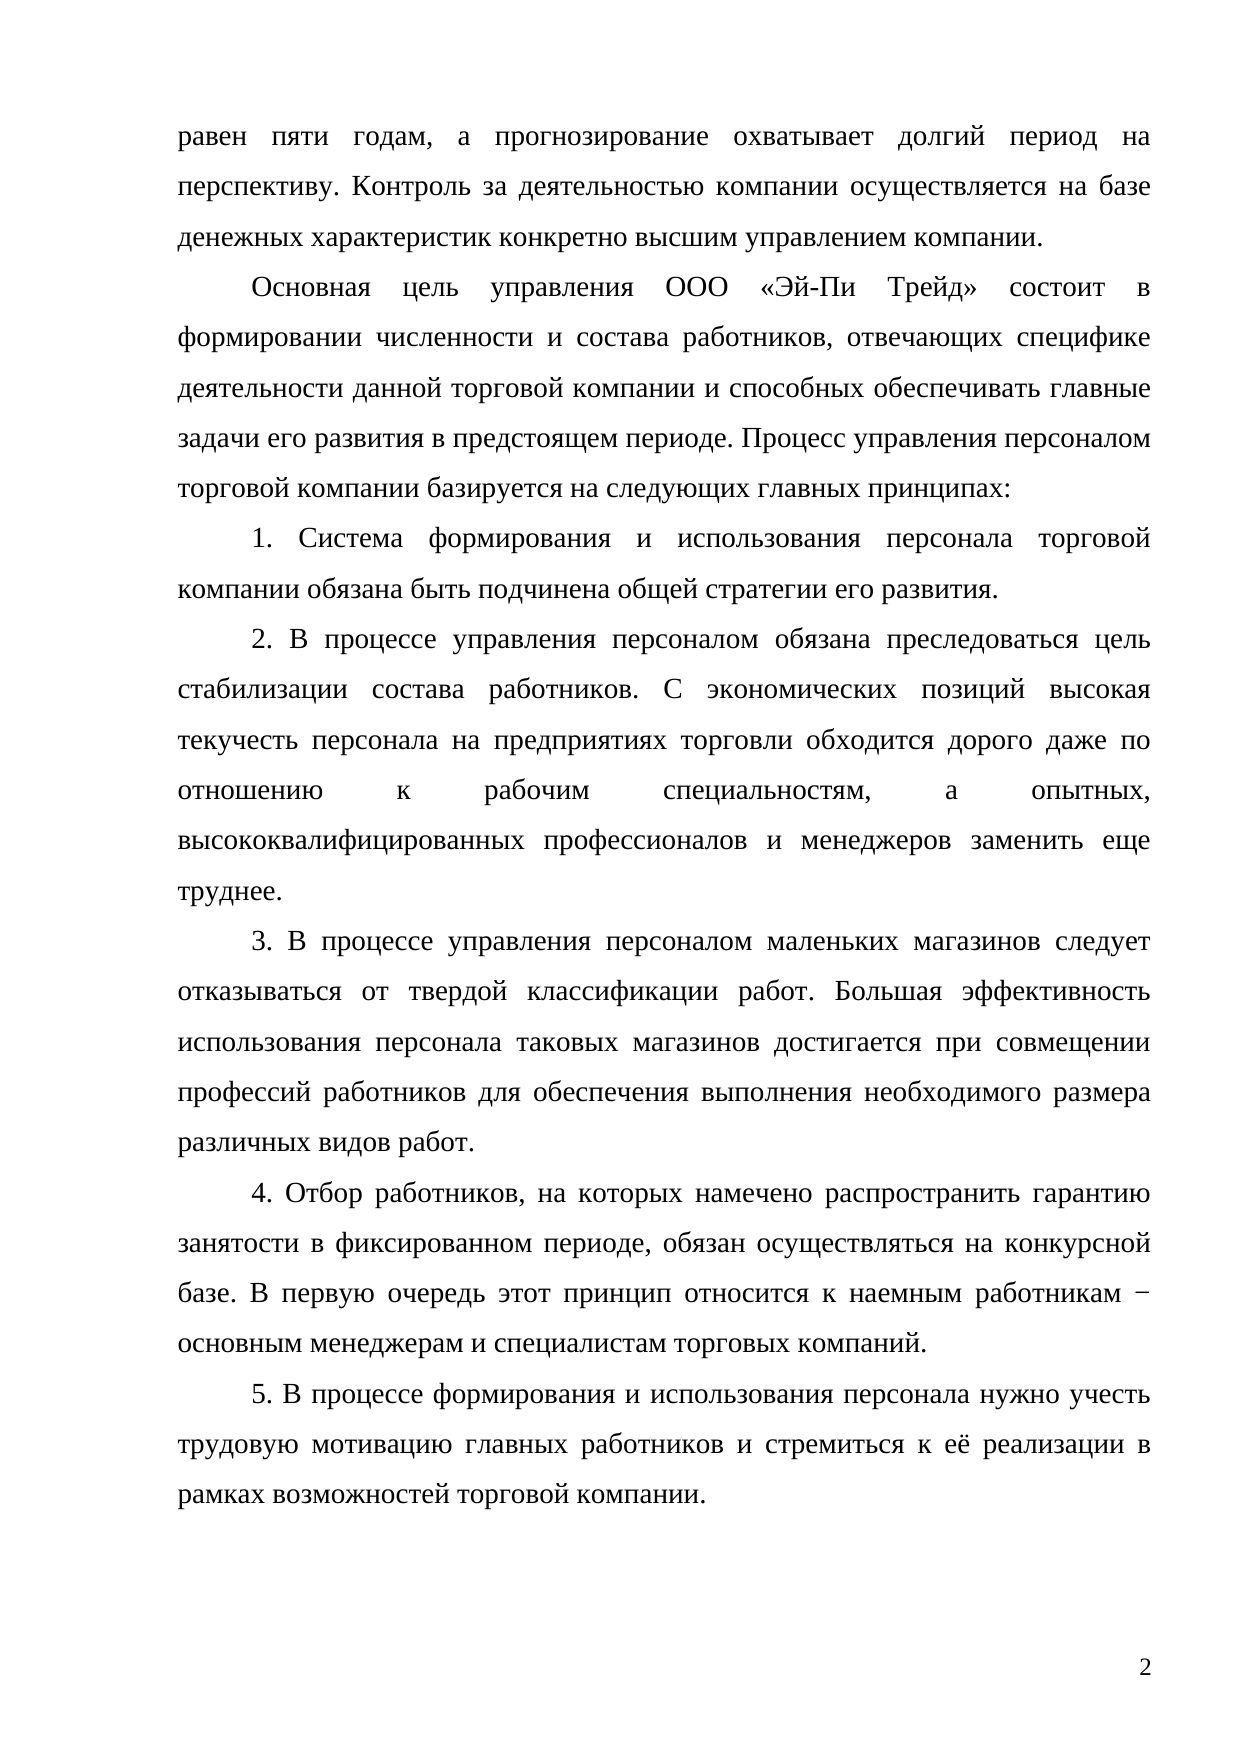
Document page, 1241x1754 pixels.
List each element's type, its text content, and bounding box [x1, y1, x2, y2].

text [177, 118, 1152, 252]
text 5. В процессе формирования и использования персонала нужно учесть трудовую мотивацию главных работников и стремиться к её реализации в рамках возможностей торговой компании. [177, 1376, 1152, 1510]
text 1. Система формирования и использования персонала торговой компании обязана быть подчинена общей стратегии его развития. [177, 521, 1152, 604]
text 4. Отбор работников, на которых намечено распространить гарантию занятости в фиксированном периоде, обязан осуществляться на конкурсной базе. В первую очередь этот принцип относится к наемным работникам − основным менеджерам и специалистам торговых компаний. [177, 1175, 1152, 1359]
text 2. В процессе управления персоналом обязана преследоваться цель стабилизации состава работников. С экономических позиций высокая текучесть персонала на предприятиях торговли обходится дорого даже по отношению к рабочим специальностям, а опытных, высококвалифицированных профессионалов и менеджеров заменить еще труднее. [177, 621, 1152, 906]
text 3. В процессе управления персоналом маленьких магазинов следует отказываться от твердой классификации работ. Большая эффективность использования персонала таковых магазинов достигается при совмещении профессий работников для обеспечения выполнения необходимого размера различных видов работ. [177, 923, 1152, 1158]
text Основная цель управления ООО «Эй-Пи Трейд» состоит в формировании численности и состава работников, отвечающих специфике деятельности данной торговой компании и способных обеспечивать главные задачи его развития в предстоящем периоде. Процесс управления персоналом торговой компании базируется на следующих главных принципах: [177, 269, 1152, 504]
